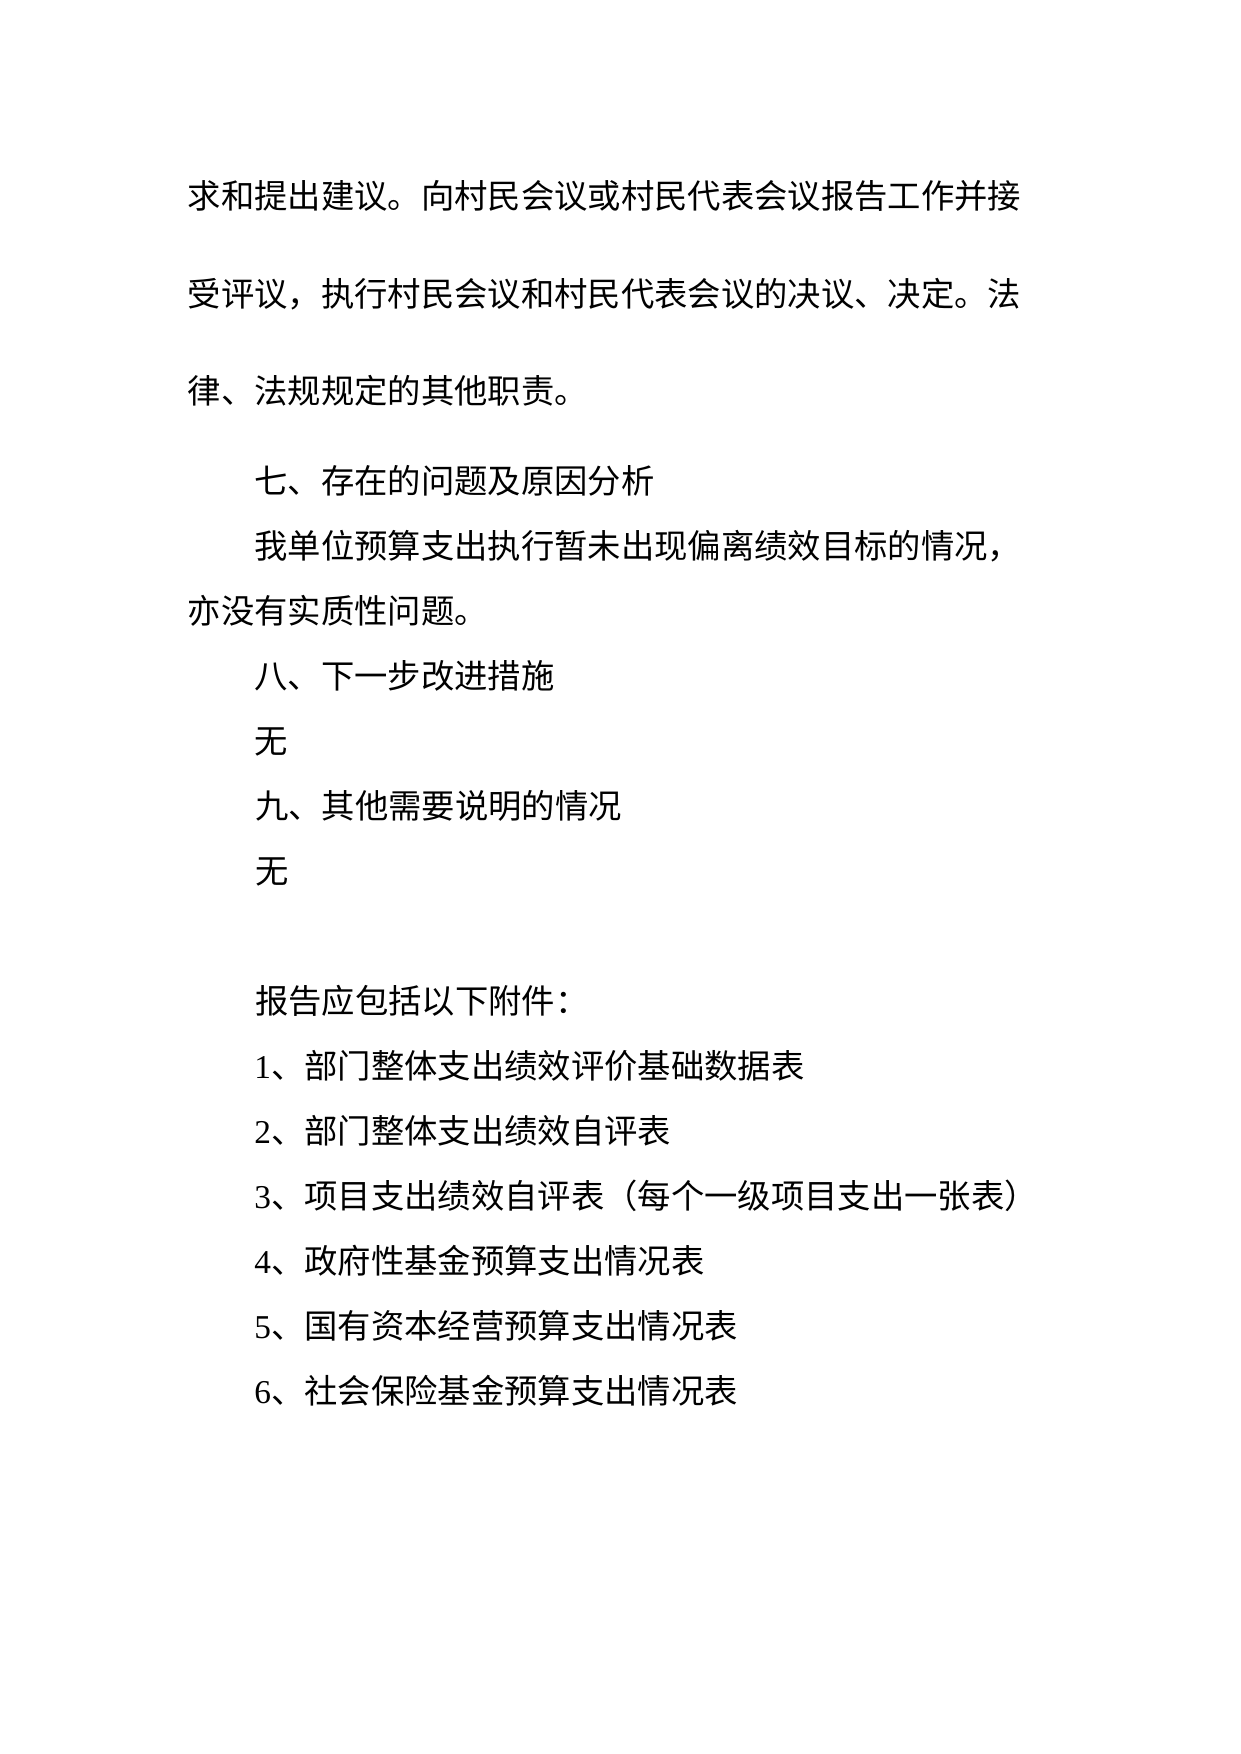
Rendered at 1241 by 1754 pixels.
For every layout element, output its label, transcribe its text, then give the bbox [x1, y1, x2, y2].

text 3、项目支出绩效自评表（每个一级项目支出一张表） [187, 1161, 1053, 1226]
text 九、其他需要说明的情况 [187, 771, 1053, 836]
text 6、社会保险基金预算支出情况表 [187, 1356, 1053, 1421]
text 报告应包括以下附件： [187, 966, 1053, 1031]
text 5、国有资本经营预算支出情况表 [187, 1291, 1053, 1356]
list 下一步改进措施 [187, 641, 1053, 706]
text 4、政府性基金预算支出情况表 [187, 1226, 1053, 1291]
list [187, 162, 1053, 422]
text 2、部门整体支出绩效自评表 [187, 1096, 1053, 1161]
text 1、部门整体支出绩效评价基础数据表 [187, 1031, 1053, 1096]
list 七、存在的问题及原因分析 [254, 446, 1053, 511]
text 我单位预算支出执行暂未出现偏离绩效目标的情况，亦没有实质性问题。 [187, 511, 1053, 641]
text 无 [187, 836, 1053, 901]
list 无 [187, 706, 1053, 771]
